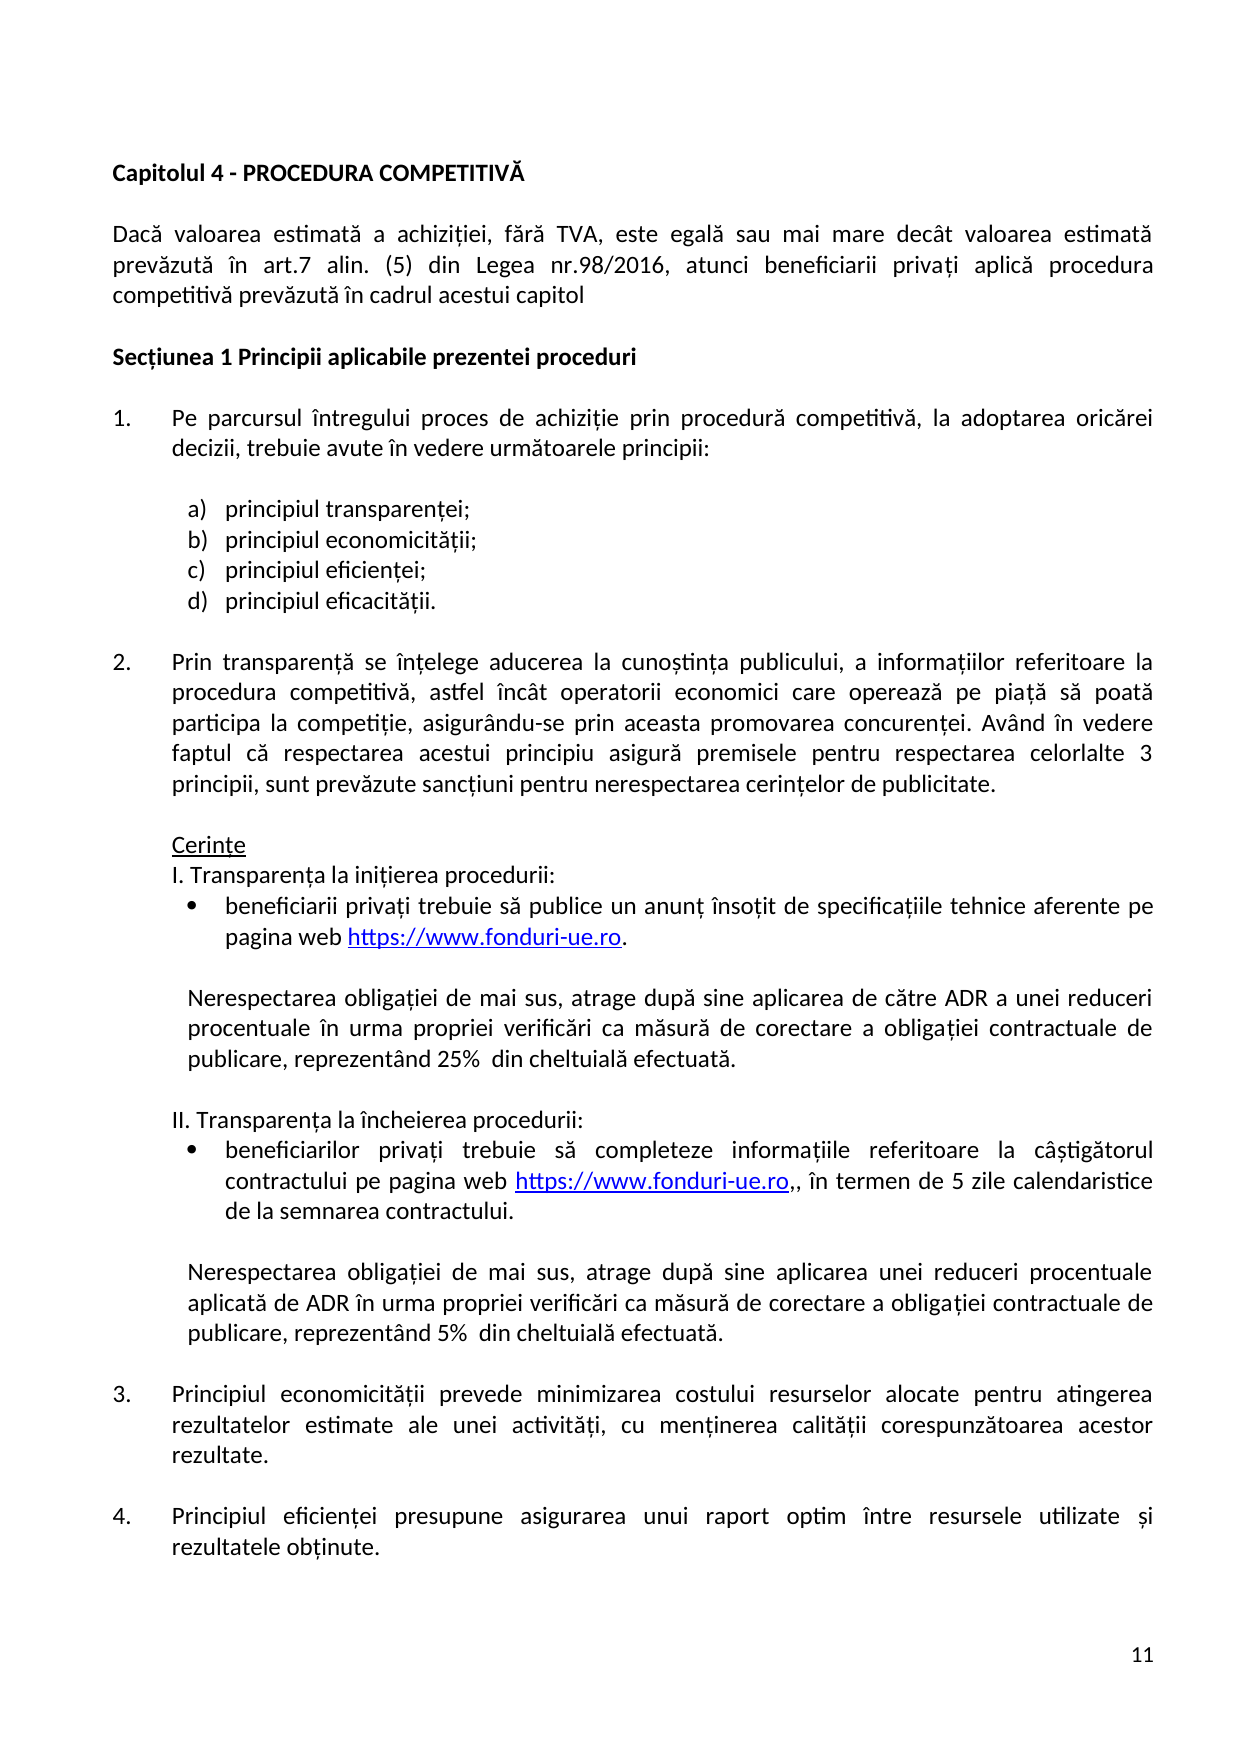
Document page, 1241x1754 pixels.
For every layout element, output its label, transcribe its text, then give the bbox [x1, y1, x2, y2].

list Nerespectarea obligației de mai sus, atrage după sine aplicarea de către ADR a unei reduceri procentuale în urma propriei verificări ca măsură de corectare a obligației contractuale de publicare, reprezentând 25% din cheltuială efectuată. [187, 982, 1154, 1073]
list principiul economicității; [187, 524, 1154, 554]
list principiul eficienței; [187, 554, 1154, 585]
list principiul transparenței; [187, 493, 1154, 524]
list Pe parcursul întregului proces de achiziție prin procedură competitivă, la adoptarea oricărei decizii, trebuie avute în vedere următoarele principii: [112, 402, 1154, 463]
list Principiul eficienței presupune asigurarea unui raport optim între resursele utilizate și rezultatele obținute. [112, 1501, 1154, 1562]
list I. Transparența la inițierea procedurii: [172, 859, 1154, 890]
list beneficiarii privați trebuie să publice un anunț însoțit de specificațiile tehnice aferente pe pagina web https://www.fonduri-ue.ro. [187, 890, 1154, 951]
list principiul eficacității. [187, 585, 1154, 615]
list II. Transparența la încheierea procedurii: [172, 1104, 1154, 1134]
list beneficiarilor privați trebuie să completeze informațiile referitoare la câștigătorul contractului pe pagina web https://www.fonduri-ue.ro,, în termen de 5 zile calendaristice de la semnarea contractului. [187, 1134, 1154, 1226]
list Dacă valoarea estimată a achiziției, fără TVA, este egală sau mai mare decât valoarea estimată prevăzută în art.7 alin. (5) din Legea nr.98/2016, atunci beneficiarii privați aplică procedura competitivă prevăzută în cadrul acestui capitol [112, 219, 1154, 310]
list Prin transparență se înțelege aducerea la cunoștința publicului, a informațiilor referitoare la procedura competitivă, astfel încât operatorii economici care operează pe piață să poată participa la competiție, asigurându-se prin aceasta promovarea concurenței. Având în vedere faptul că respectarea acestui principiu asigură premisele pentru respectarea celorlalte 3 principii, sunt prevăzute sancțiuni pentru nerespectarea cerințelor de publicitate. [112, 646, 1154, 798]
list Cerințe [112, 829, 1154, 859]
list Nerespectarea obligației de mai sus, atrage după sine aplicarea unei reduceri procentuale aplicată de ADR în urma propriei verificări ca măsură de corectare a obligației contractuale de publicare, reprezentând 5% din cheltuială efectuată. [187, 1256, 1154, 1348]
text Secțiunea 1 Principii aplicabile prezentei proceduri [112, 341, 1154, 371]
list Principiul economicității prevede minimizarea costului resurselor alocate pentru atingerea rezultatelor estimate ale unei activități, cu menținerea calității corespunzătoarea acestor rezultate. [112, 1378, 1154, 1470]
text Capitolul 4 - PROCEDURA COMPETITIVĂ [112, 158, 1154, 188]
